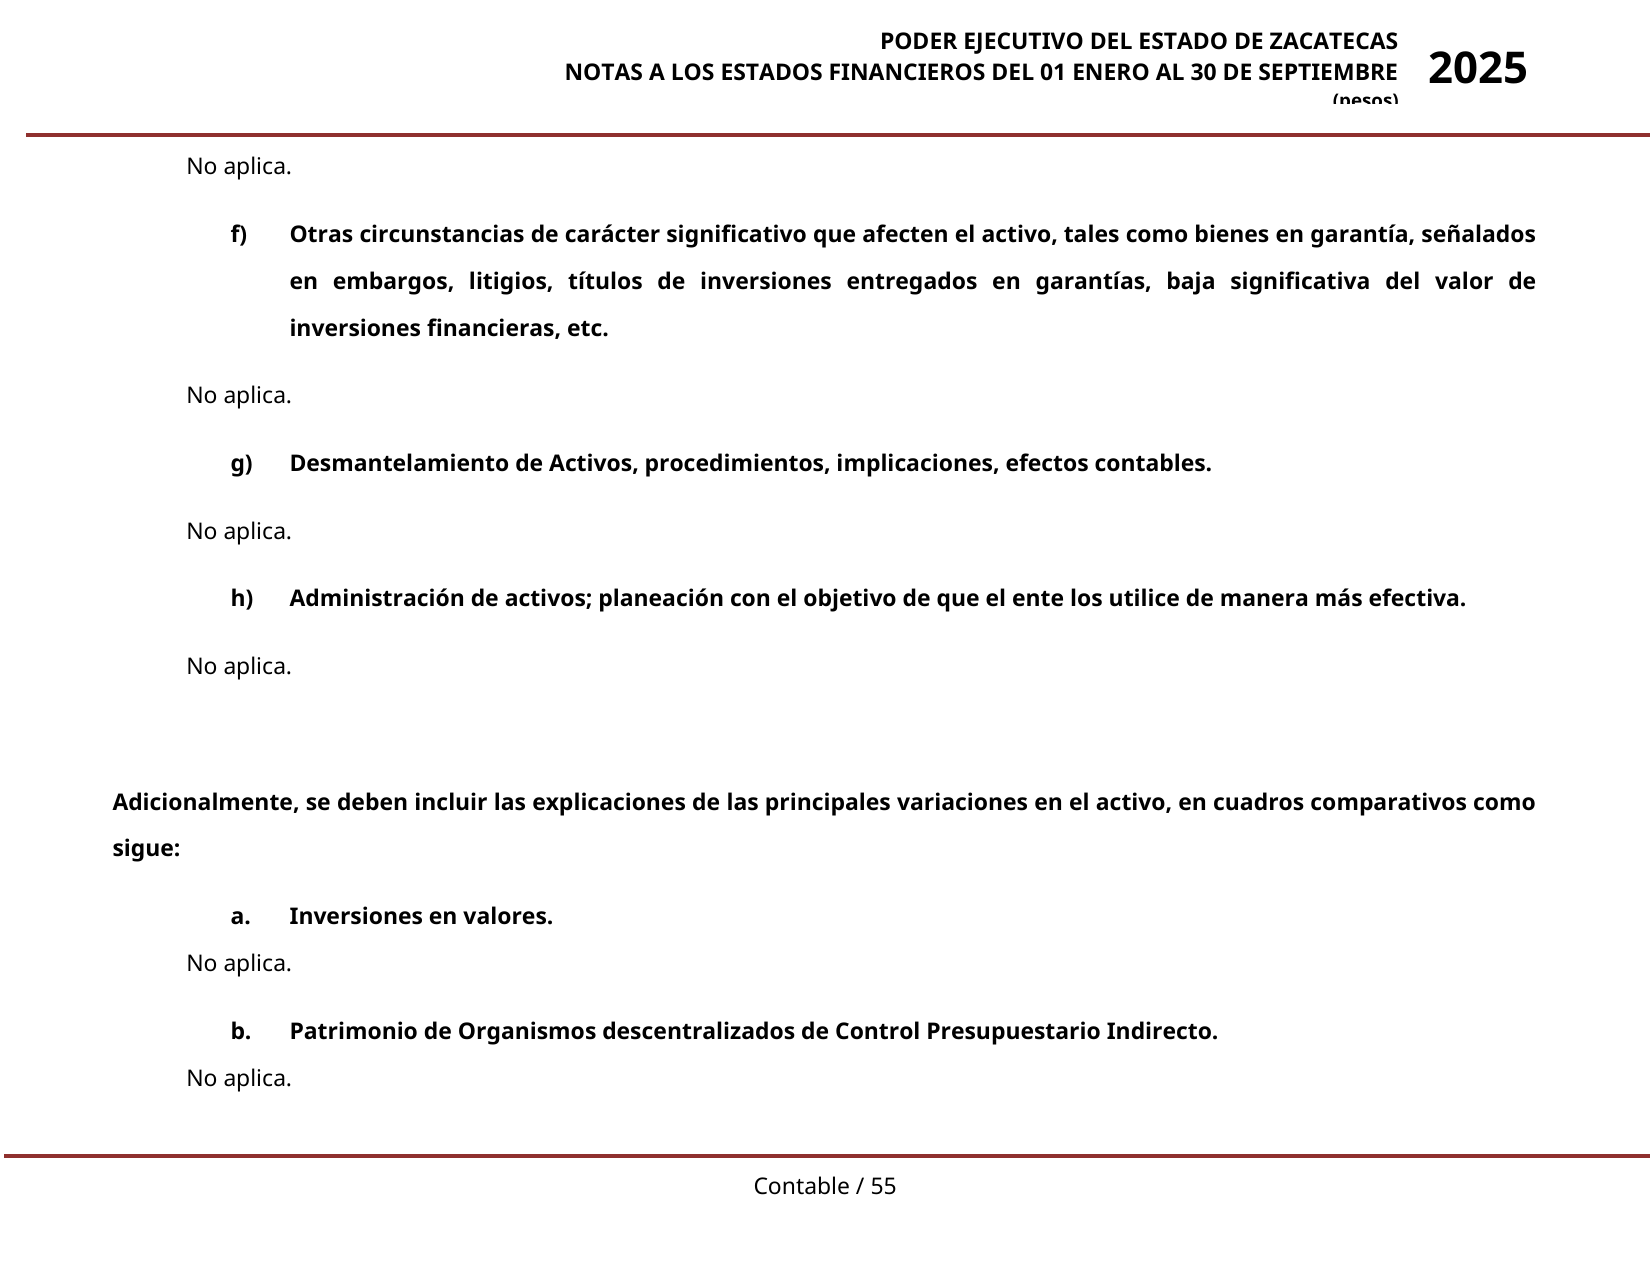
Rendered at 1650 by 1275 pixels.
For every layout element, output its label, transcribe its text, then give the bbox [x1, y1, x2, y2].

text No aplica. [112, 150, 1538, 181]
list Administración de activos; planeación con el objetivo de que el ente los utilice de manera más efectiva. [230, 582, 1538, 613]
list Inversiones en valores. [230, 900, 1538, 931]
text Adicionalmente, se deben incluir las explicaciones de las principales variaciones en el activo, en cuadros comparativos como sigue: [112, 785, 1538, 863]
list Patrimonio de Organismos descentralizados de Control Presupuestario Indirecto. [230, 1014, 1538, 1046]
text No aplica. [112, 1061, 1538, 1093]
list Desmantelamiento de Activos, procedimientos, implicaciones, efectos contables. [230, 447, 1538, 478]
text No aplica. [112, 947, 1538, 978]
text No aplica. [112, 514, 1538, 546]
list Otras circunstancias de carácter significativo que afecten el activo, tales como bienes en garantía, señalados en embargos, litigios, títulos de inversiones entregados en garantías, baja significativa del valor de inversiones financieras, etc. [230, 218, 1538, 343]
text No aplica. [112, 650, 1538, 681]
text No aplica. [112, 379, 1538, 410]
